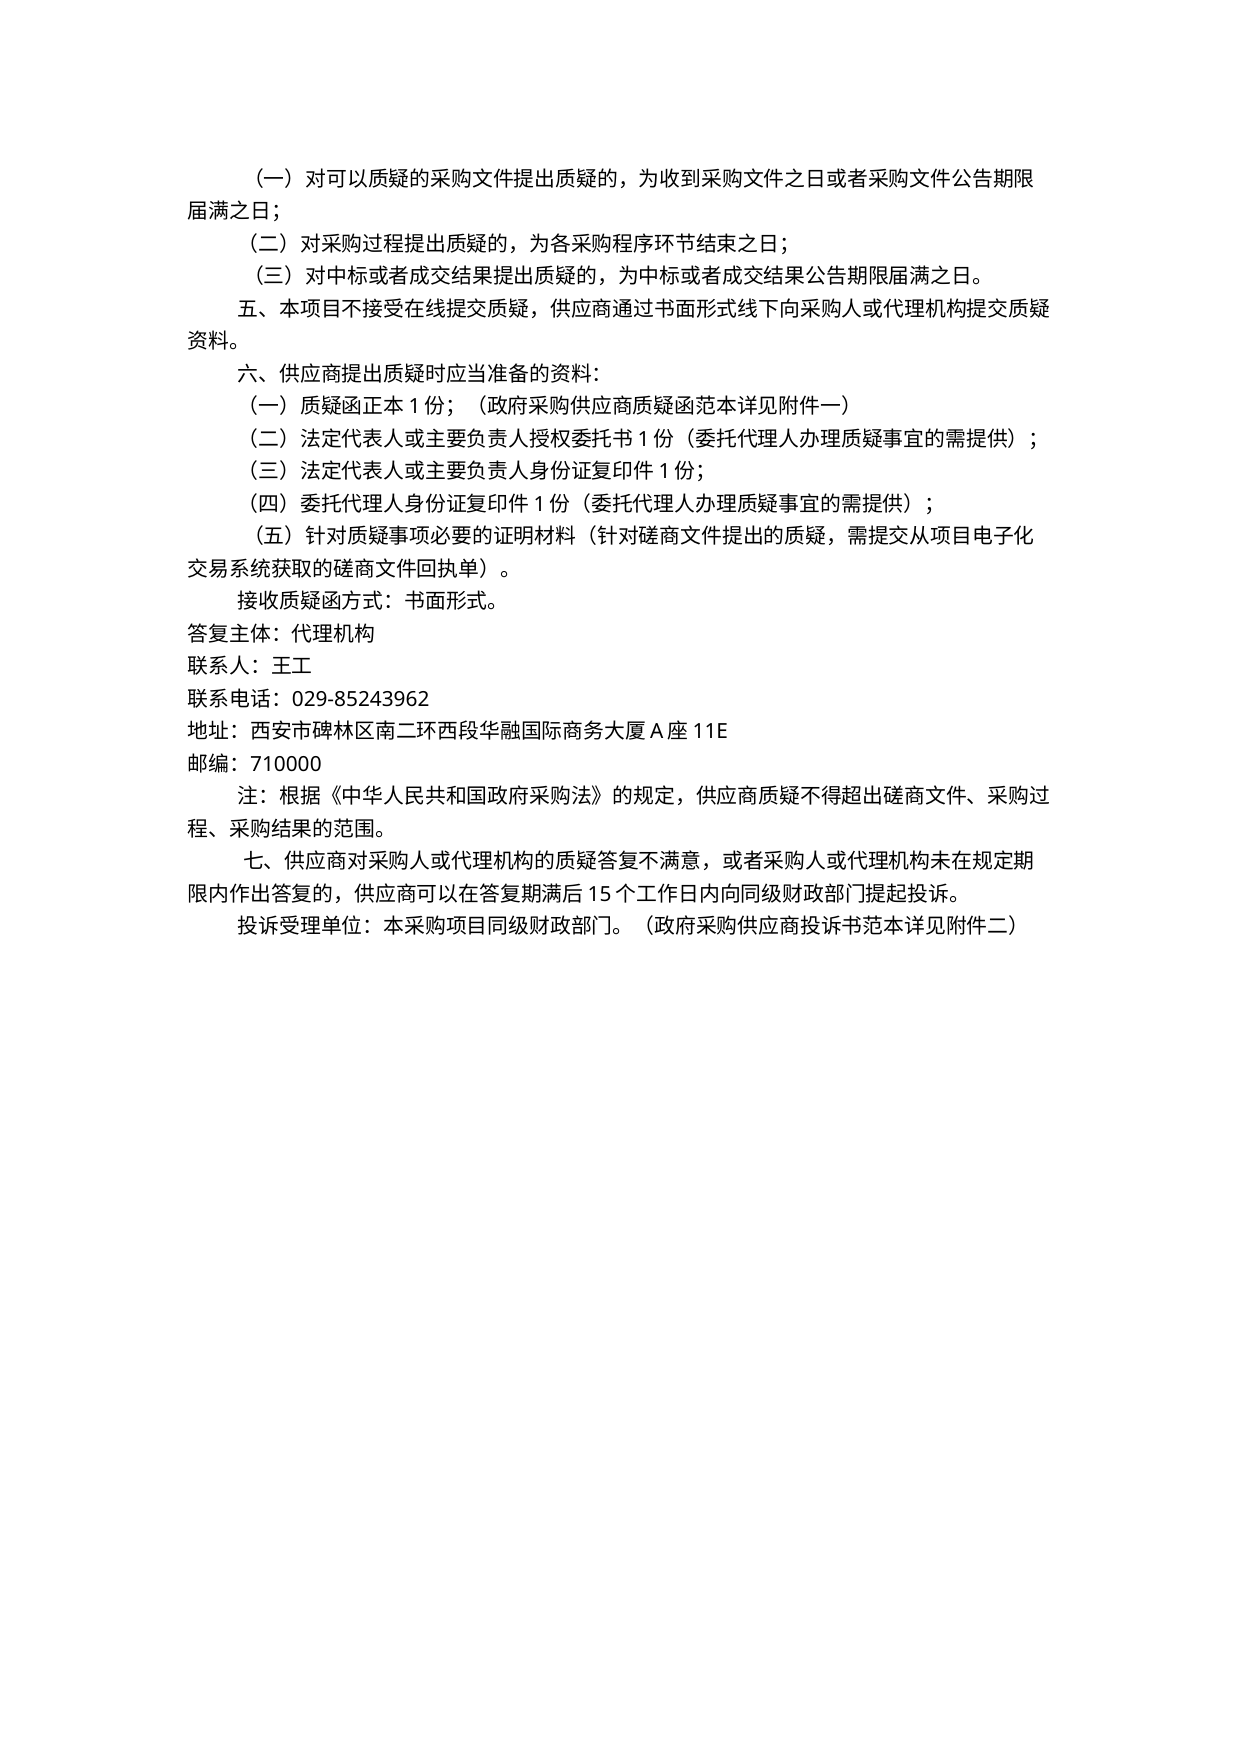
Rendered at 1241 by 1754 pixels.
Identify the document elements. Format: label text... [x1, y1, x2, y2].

text （五）针对质疑事项必要的证明材料（针对磋商文件提出的质疑，需提交从项目电子化交易系统获取的磋商文件回执单）。 [187, 519, 1053, 584]
text 注：根据《中华人民共和国政府采购法》的规定，供应商质疑不得超出磋商文件、采购过程、采购结果的范围。 [187, 779, 1053, 844]
text 五、本项目不接受在线提交质疑，供应商通过书面形式线下向采购人或代理机构提交质疑资料。 [187, 292, 1053, 357]
text 六、供应商提出质疑时应当准备的资料： [187, 357, 1053, 389]
text 七、供应商对采购人或代理机构的质疑答复不满意，或者采购人或代理机构未在规定期限内作出答复的，供应商可以在答复期满后15个工作日内向同级财政部门提起投诉。 [187, 844, 1053, 909]
text 邮编：710000 [187, 747, 1053, 779]
text （一）质疑函正本1份；（政府采购供应商质疑函范本详见附件一） [187, 389, 1053, 422]
text （三）对中标或者成交结果提出质疑的，为中标或者成交结果公告期限届满之日。 [187, 259, 1053, 292]
text 联系电话：029-85243962 [187, 682, 1053, 714]
text 地址：西安市碑林区南二环西段华融国际商务大厦A座11E [187, 714, 1053, 747]
text 联系人：王工 [187, 649, 1053, 682]
text （一）对可以质疑的采购文件提出质疑的，为收到采购文件之日或者采购文件公告期限届满之日； [187, 162, 1053, 227]
text （四）委托代理人身份证复印件1份（委托代理人办理质疑事宜的需提供）； [187, 487, 1053, 519]
text （二）法定代表人或主要负责人授权委托书1份（委托代理人办理质疑事宜的需提供）； [187, 422, 1053, 454]
text 投诉受理单位：本采购项目同级财政部门。（政府采购供应商投诉书范本详见附件二） [187, 909, 1053, 942]
text （二）对采购过程提出质疑的，为各采购程序环节结束之日； [187, 227, 1053, 259]
text 接收质疑函方式：书面形式。 [187, 584, 1053, 617]
text （三）法定代表人或主要负责人身份证复印件1份； [187, 454, 1053, 487]
text 答复主体：代理机构 [187, 617, 1053, 649]
